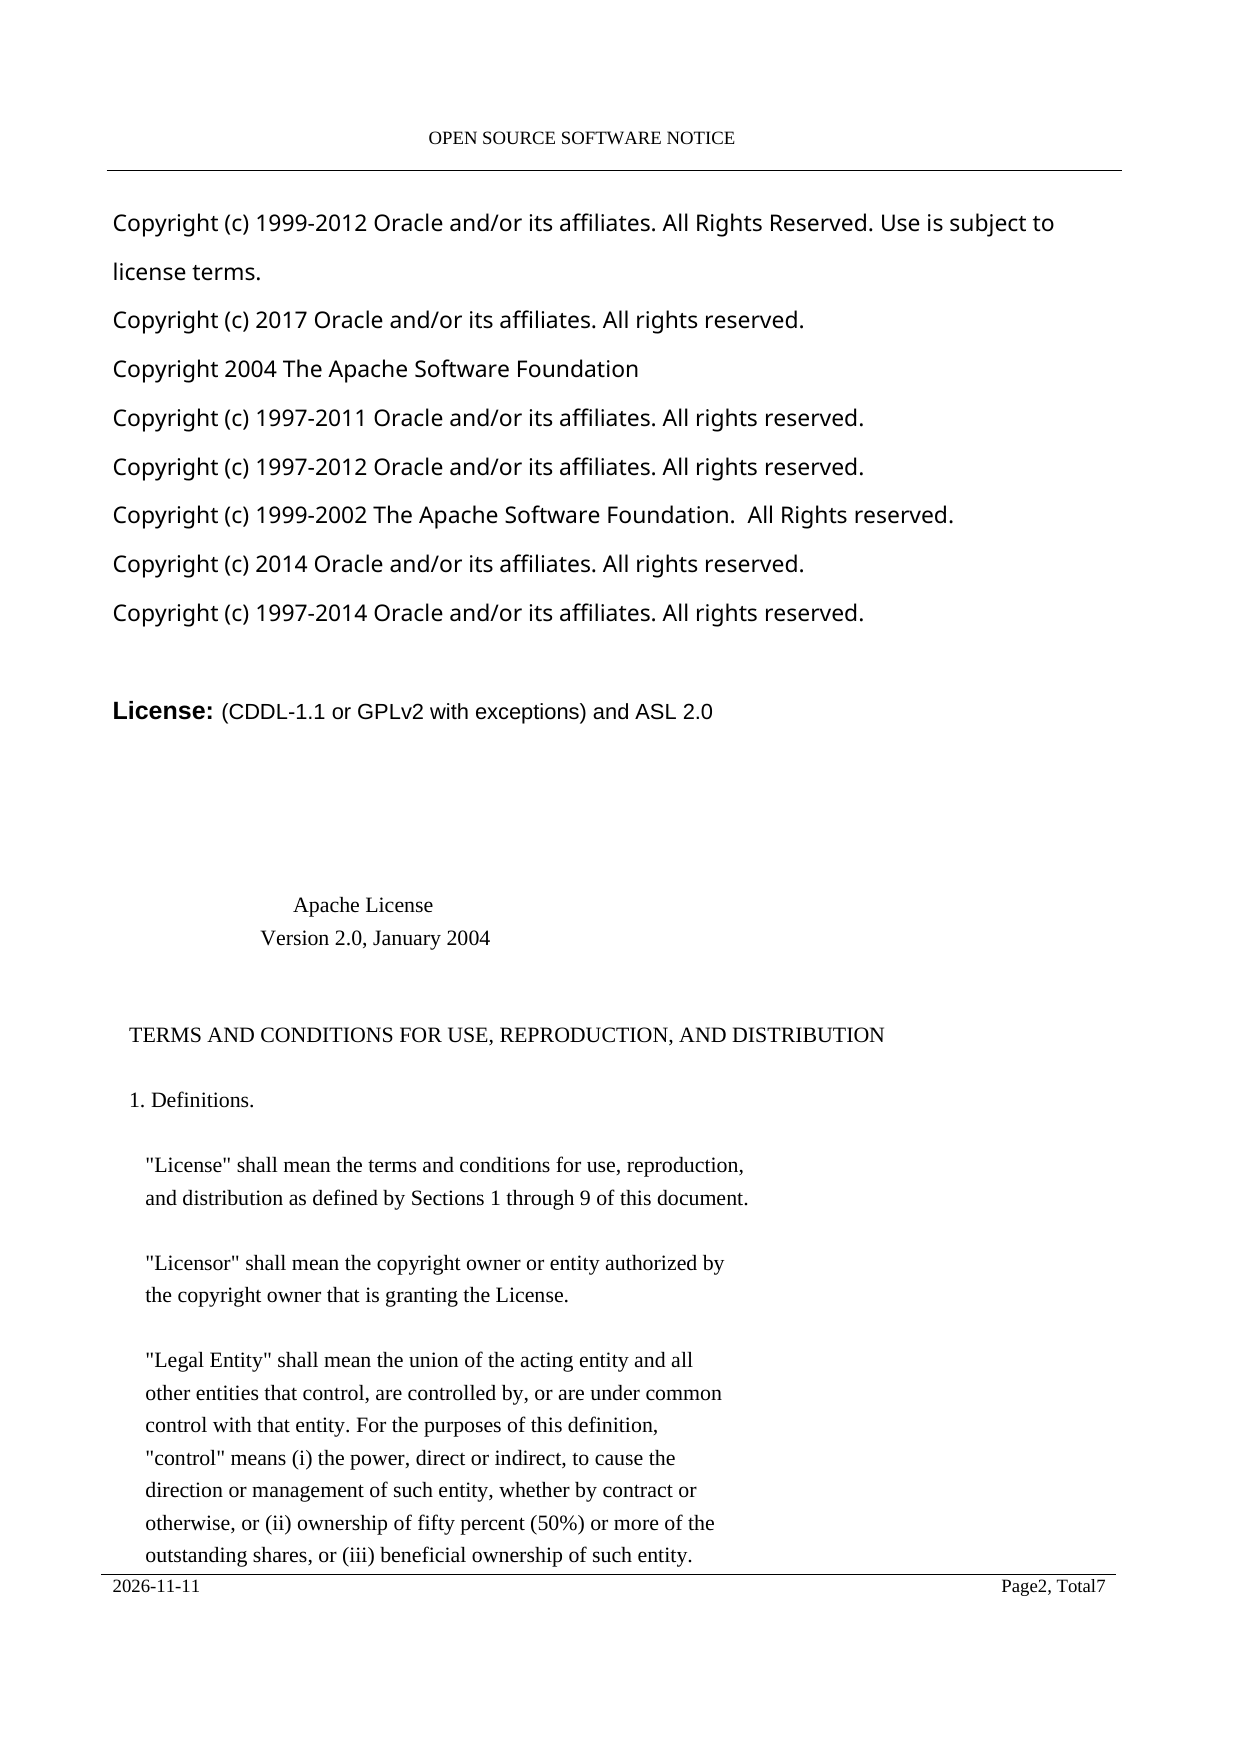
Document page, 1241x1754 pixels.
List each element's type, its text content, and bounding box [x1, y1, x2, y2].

text License: (CDDL-1.1 or GPLv2 with exceptions) and ASL 2.0 [112, 694, 1128, 726]
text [112, 206, 1128, 678]
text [112, 726, 1128, 1571]
